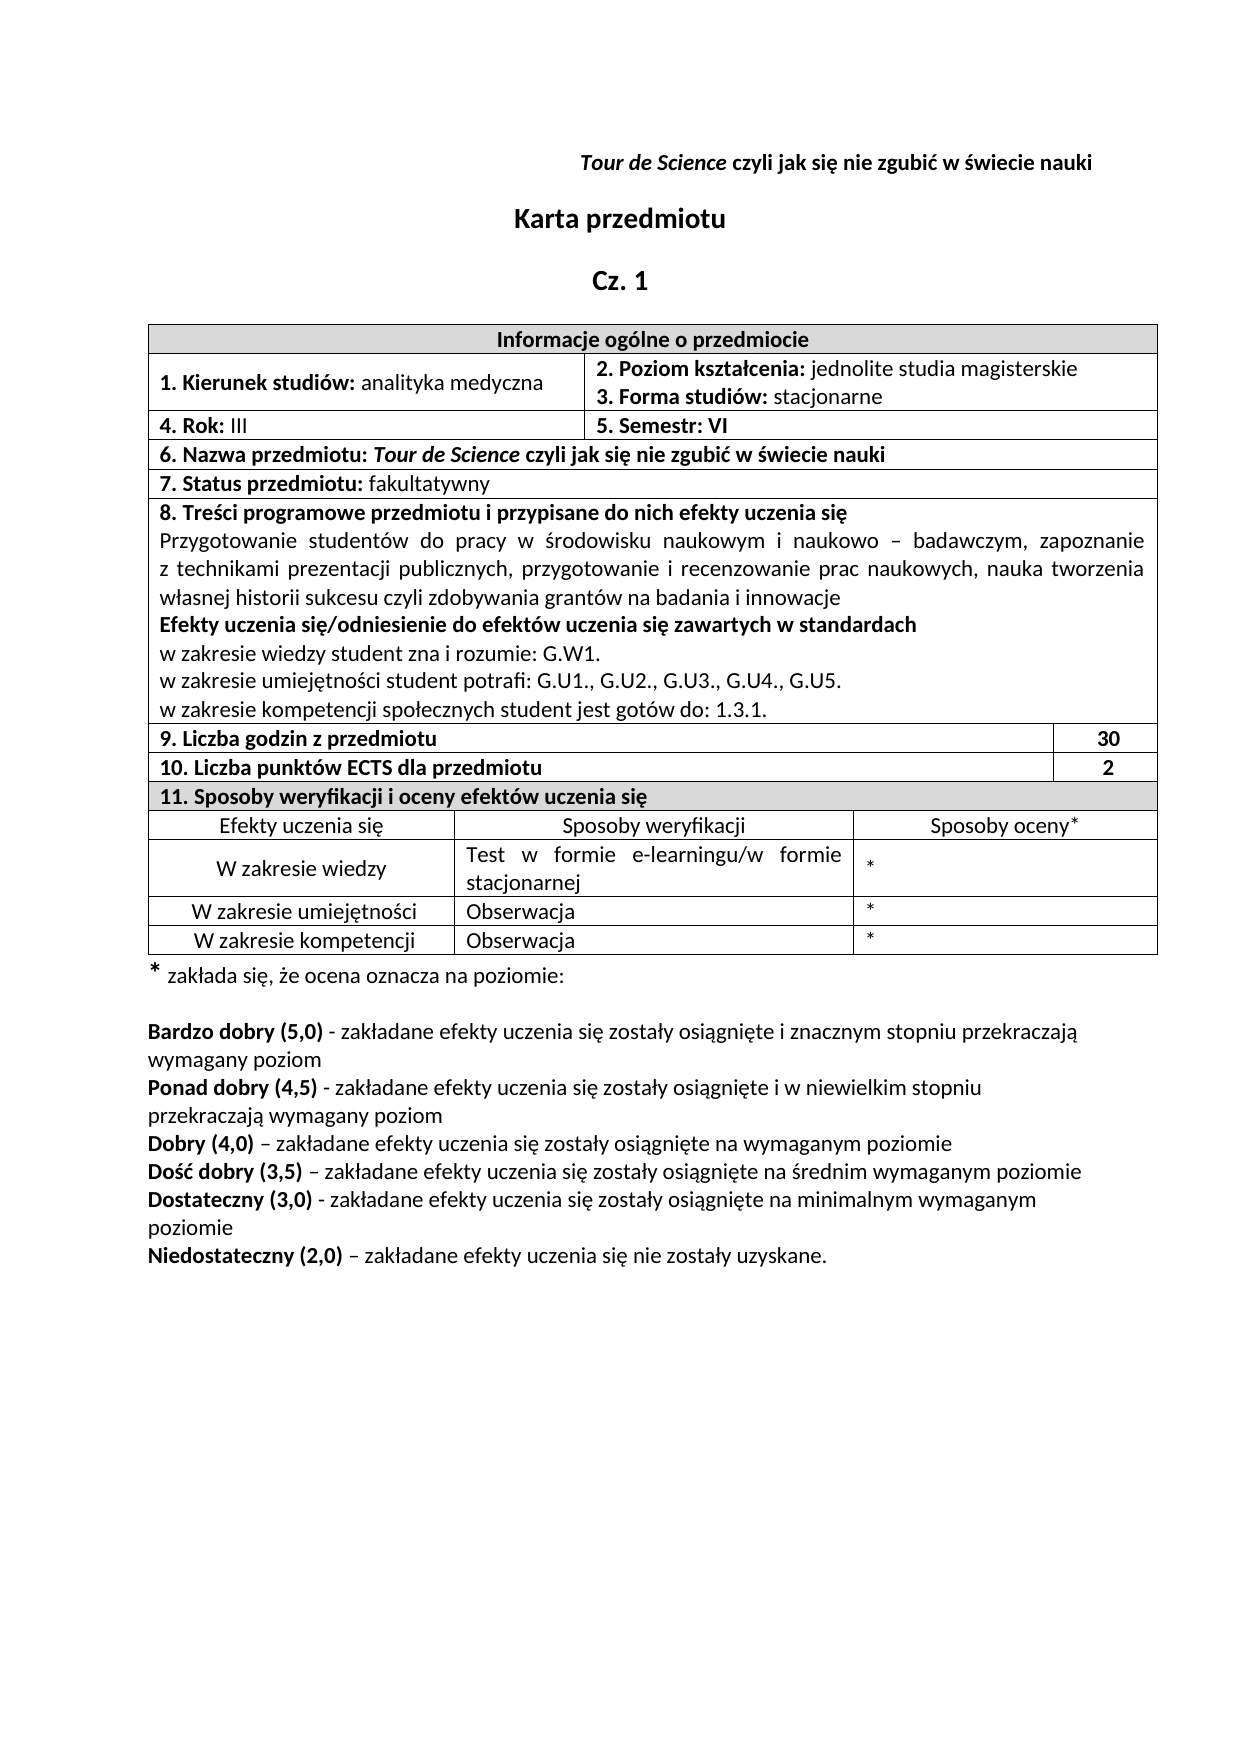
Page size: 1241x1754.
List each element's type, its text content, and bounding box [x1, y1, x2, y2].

table_cell 2. Poziom kształcenia: jednolite studia magisterskie 3. Forma studiów: stacjonarne [585, 354, 1157, 410]
text Karta przedmiotu [148, 201, 1093, 236]
table_cell W zakresie kompetencji [149, 926, 454, 954]
table_cell Obserwacja [455, 926, 853, 954]
table_cell * [854, 840, 1157, 896]
table_cell 7. Status przedmiotu: fakultatywny [149, 470, 1157, 497]
table_cell 2 [1054, 753, 1157, 781]
table_cell Obserwacja [455, 897, 853, 925]
table_cell 30 [1054, 724, 1157, 752]
text Cz. 1 [148, 262, 1093, 298]
table_cell 6. Nazwa przedmiotu: Tour de Science czyli jak się nie zgubić w świecie nauki [149, 440, 1157, 468]
text Dobry (4,0) – zakładane efekty uczenia się zostały osiągnięte na wymaganym poziomie [148, 1129, 1093, 1157]
table_cell 9. Liczba godzin z przedmiotu [149, 724, 1053, 752]
table_cell Sposoby weryfikacji [455, 811, 853, 839]
table_cell 10. Liczba punktów ECTS dla przedmiotu [149, 753, 1053, 781]
table_cell Efekty uczenia się [149, 811, 454, 839]
text * zakłada się, że ocena oznacza na poziomie: [148, 955, 1093, 991]
text Niedostateczny (2,0) – zakładane efekty uczenia się nie zostały uzyskane. [148, 1241, 1093, 1269]
text Ponad dobry (4,5) - zakładane efekty uczenia się zostały osiągnięte i w niewielkim stopniu przekraczają wymagany poziom [148, 1073, 1093, 1129]
text Dość dobry (3,5) – zakładane efekty uczenia się zostały osiągnięte na średnim wymaganym poziomie [148, 1157, 1093, 1185]
table_cell 1. Kierunek studiów: analityka medyczna [149, 354, 584, 410]
table_cell 8. Treści programowe przedmiotu i przypisane do nich efekty uczenia się [149, 499, 1157, 527]
table_cell 11. Sposoby weryfikacji i oceny efektów uczenia się [149, 782, 1157, 810]
table_cell Test w formie e-learningu/w formie stacjonarnej [455, 840, 853, 896]
table_cell W zakresie wiedzy [149, 840, 454, 896]
table_cell 5. Semestr: VI [585, 411, 1157, 439]
table_cell Sposoby oceny* [854, 811, 1157, 839]
table_cell * [854, 926, 1157, 954]
table_header Informacje ogólne o przedmiocie [149, 325, 1157, 353]
text Bardzo dobry (5,0) - zakładane efekty uczenia się zostały osiągnięte i znacznym stopniu przekraczają wymagany poziom [148, 1017, 1093, 1073]
table_cell Przygotowanie studentów do pracy w środowisku naukowym i naukowo – badawczym, zapoznanie z technikami prezentacji publicznych, przygotowanie i recenzowanie prac naukowych, nauka tworzenia własnej historii sukcesu czyli zdobywania grantów na badania i innowacje Efekty uczenia się/odniesienie do efektów uczenia się zawartych w standardach w zakresie wiedzy student zna i rozumie: G.W1. w zakresie umiejętności student potrafi: G.U1., G.U2., G.U3., G.U4., G.U5. w zakresie kompetencji społecznych student jest gotów do: 1.3.1. [149, 527, 1157, 723]
table_cell W zakresie umiejętności [149, 897, 454, 925]
table_cell * [854, 897, 1157, 925]
text Tour de Science czyli jak się nie zgubić w świecie nauki [148, 148, 1093, 176]
table_cell 4. Rok: III [149, 411, 584, 439]
text Dostateczny (3,0) - zakładane efekty uczenia się zostały osiągnięte na minimalnym wymaganym poziomie [148, 1185, 1093, 1241]
